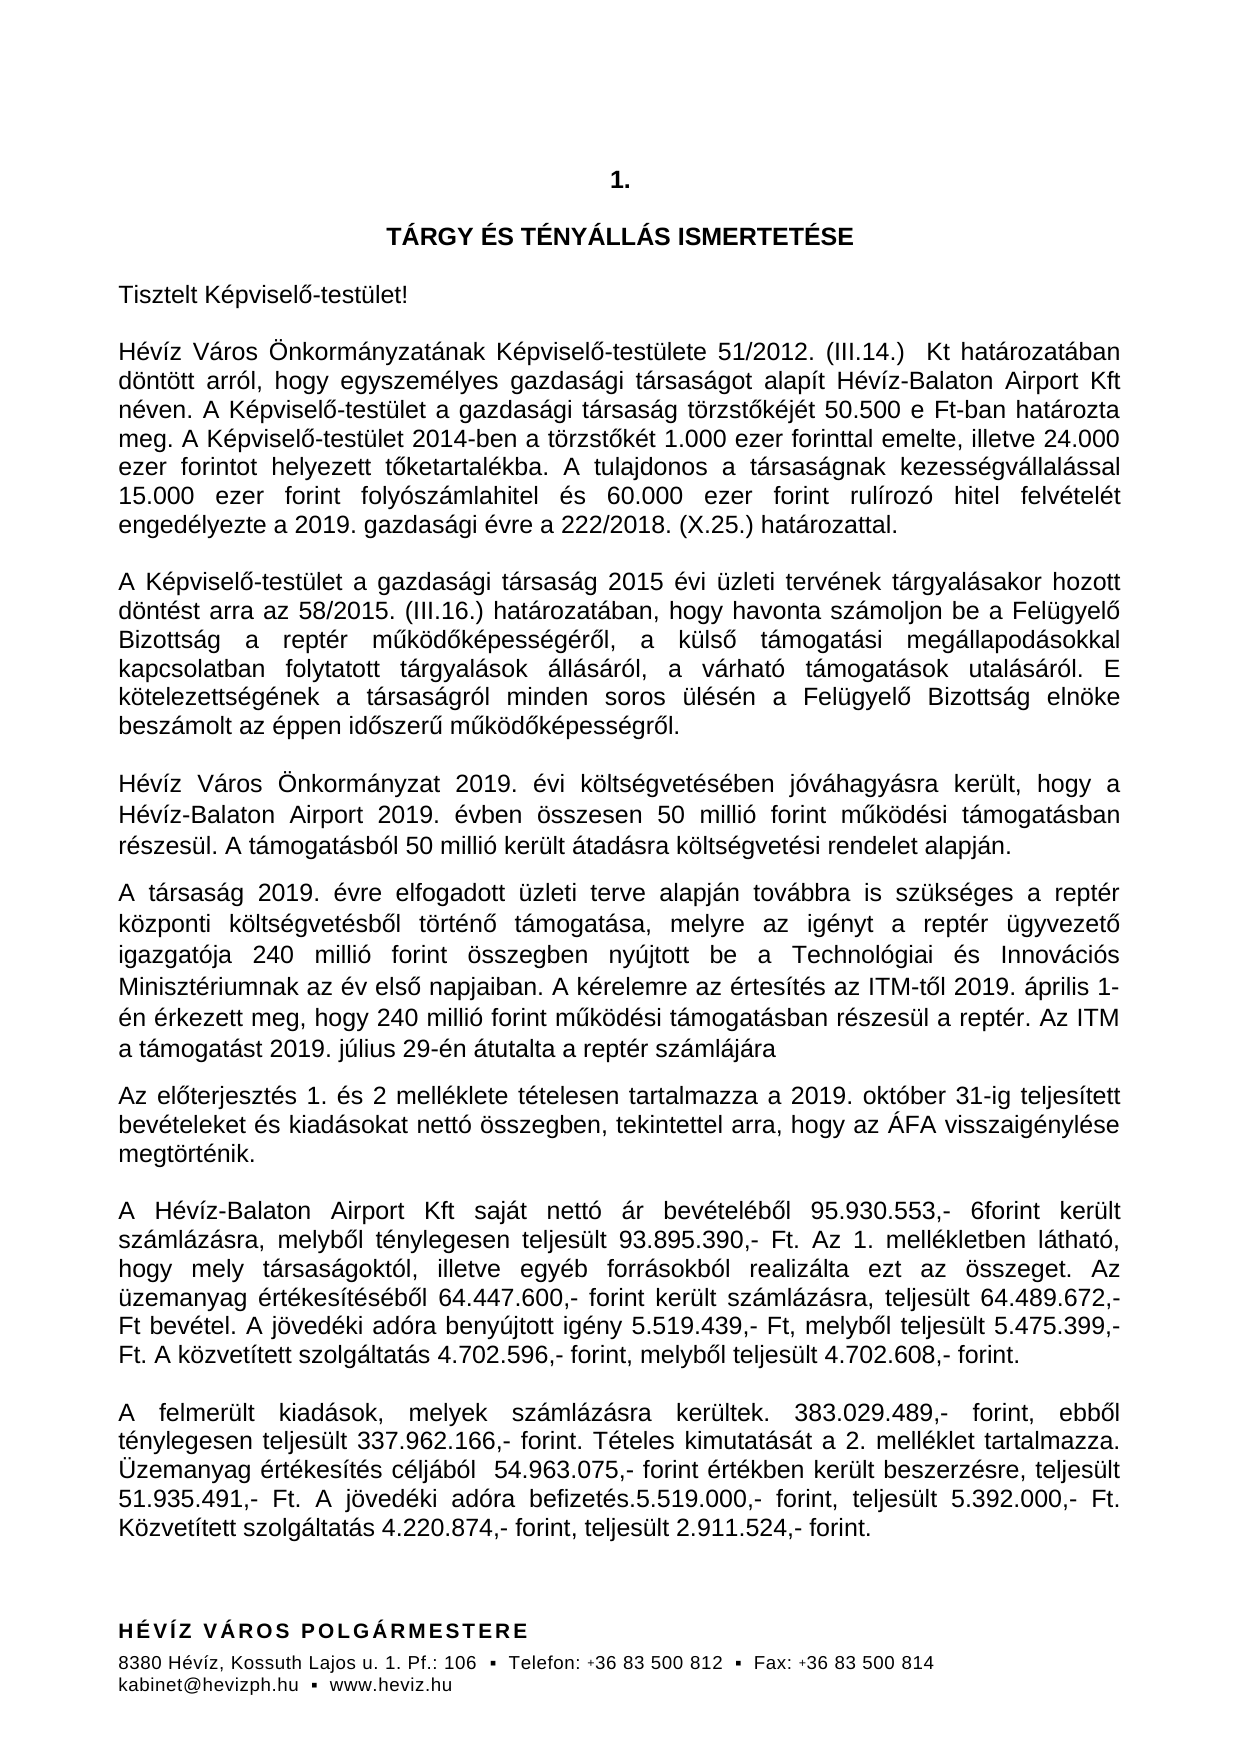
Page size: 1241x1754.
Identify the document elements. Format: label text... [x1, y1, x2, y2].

text Az előterjesztés 1. és 2 melléklete tételesen tartalmazza a 2019. október 31-ig teljesített bevételeket és kiadásokat nettó összegben, tekintettel arra, hogy az ÁFA visszaigénylése megtörténik. [118, 1081, 1122, 1167]
text A Hévíz-Balaton Airport Kft saját nettó ár bevételéből 95.930.553,- 6forint került számlázásra, melyből ténylegesen teljesült 93.895.390,- Ft. Az 1. mellékletben látható, hogy mely társaságoktól, illetve egyéb forrásokból realizálta ezt az összeget. Az üzemanyag értékesítéséből 64.447.600,- forint került számlázásra, teljesült 64.489.672,- Ft bevétel. A jövedéki adóra benyújtott igény 5.519.439,- Ft, melyből teljesült 5.475.399,- Ft. A közvetített szolgáltatás 4.702.596,- forint, melyből teljesült 4.702.608,- forint. [118, 1196, 1122, 1369]
text A Képviselő-testület a gazdasági társaság 2015 évi üzleti tervének tárgyalásakor hozott döntést arra az 58/2015. (III.16.) határozatában, hogy havonta számoljon be a Felügyelő Bizottság a reptér működőképességéről, a külső támogatási megállapodásokkal kapcsolatban folytatott tárgyalások állásáról, a várható támogatások utalásáról. E kötelezettségének a társaságról minden soros ülésén a Felügyelő Bizottság elnöke beszámolt az éppen időszerű működőképességről. [118, 567, 1122, 740]
text TÁRGY ÉS TÉNYÁLLÁS ISMERTETÉSE [118, 222, 1122, 251]
text 1. [118, 165, 1122, 193]
text Hévíz Város Önkormányzatának Képviselő-testülete 51/2012. (III.14.) Kt határozatában döntött arról, hogy egyszemélyes gazdasági társaságot alapít Hévíz-Balaton Airport Kft néven. A Képviselő-testület a gazdasági társaság törzstőkéjét 50.500 e Ft-ban határozta meg. A Képviselő-testület 2014-ben a törzstőkét 1.000 ezer forinttal emelte, illetve 24.000 ezer forintot helyezett tőketartalékba. A tulajdonos a társaságnak kezességvállalással 15.000 ezer forint folyószámlahitel és 60.000 ezer forint rulírozó hitel felvételét engedélyezte a 2019. gazdasági évre a 222/2018. (X.25.) határozattal. [118, 337, 1122, 538]
text Hévíz Város Önkormányzat 2019. évi költségvetésében jóváhagyásra került, hogy a Hévíz-Balaton Airport 2019. évben összesen 50 millió forint működési támogatásban részesül. A támogatásból 50 millió került átadásra költségvetési rendelet alapján. [118, 768, 1122, 859]
text A felmerült kiadások, melyek számlázásra kerültek. 383.029.489,- forint, ebből ténylegesen teljesült 337.962.166,- forint. Tételes kimutatását a 2. melléklet tartalmazza. Üzemanyag értékesítés céljából 54.963.075,- forint értékben került beszerzésre, teljesült 51.935.491,- Ft. A jövedéki adóra befizetés.5.519.000,- forint, teljesült 5.392.000,- Ft. Közvetített szolgáltatás 4.220.874,- forint, teljesült 2.911.524,- forint. [118, 1397, 1122, 1541]
text Tisztelt Képviselő-testület! [118, 280, 1122, 308]
text A társaság 2019. évre elfogadott üzleti terve alapján továbbra is szükséges a reptér központi költségvetésből történő támogatása, melyre az igényt a reptér ügyvezető igazgatója 240 millió forint összegben nyújtott be a Technológiai és Innovációs Minisztériumnak az év első napjaiban. A kérelemre az értesítés az ITM-től 2019. április 1-én érkezett meg, hogy 240 millió forint működési támogatásban részesül a reptér. Az ITM a támogatást 2019. július 29-én átutalta a reptér számlájára [118, 878, 1122, 1062]
